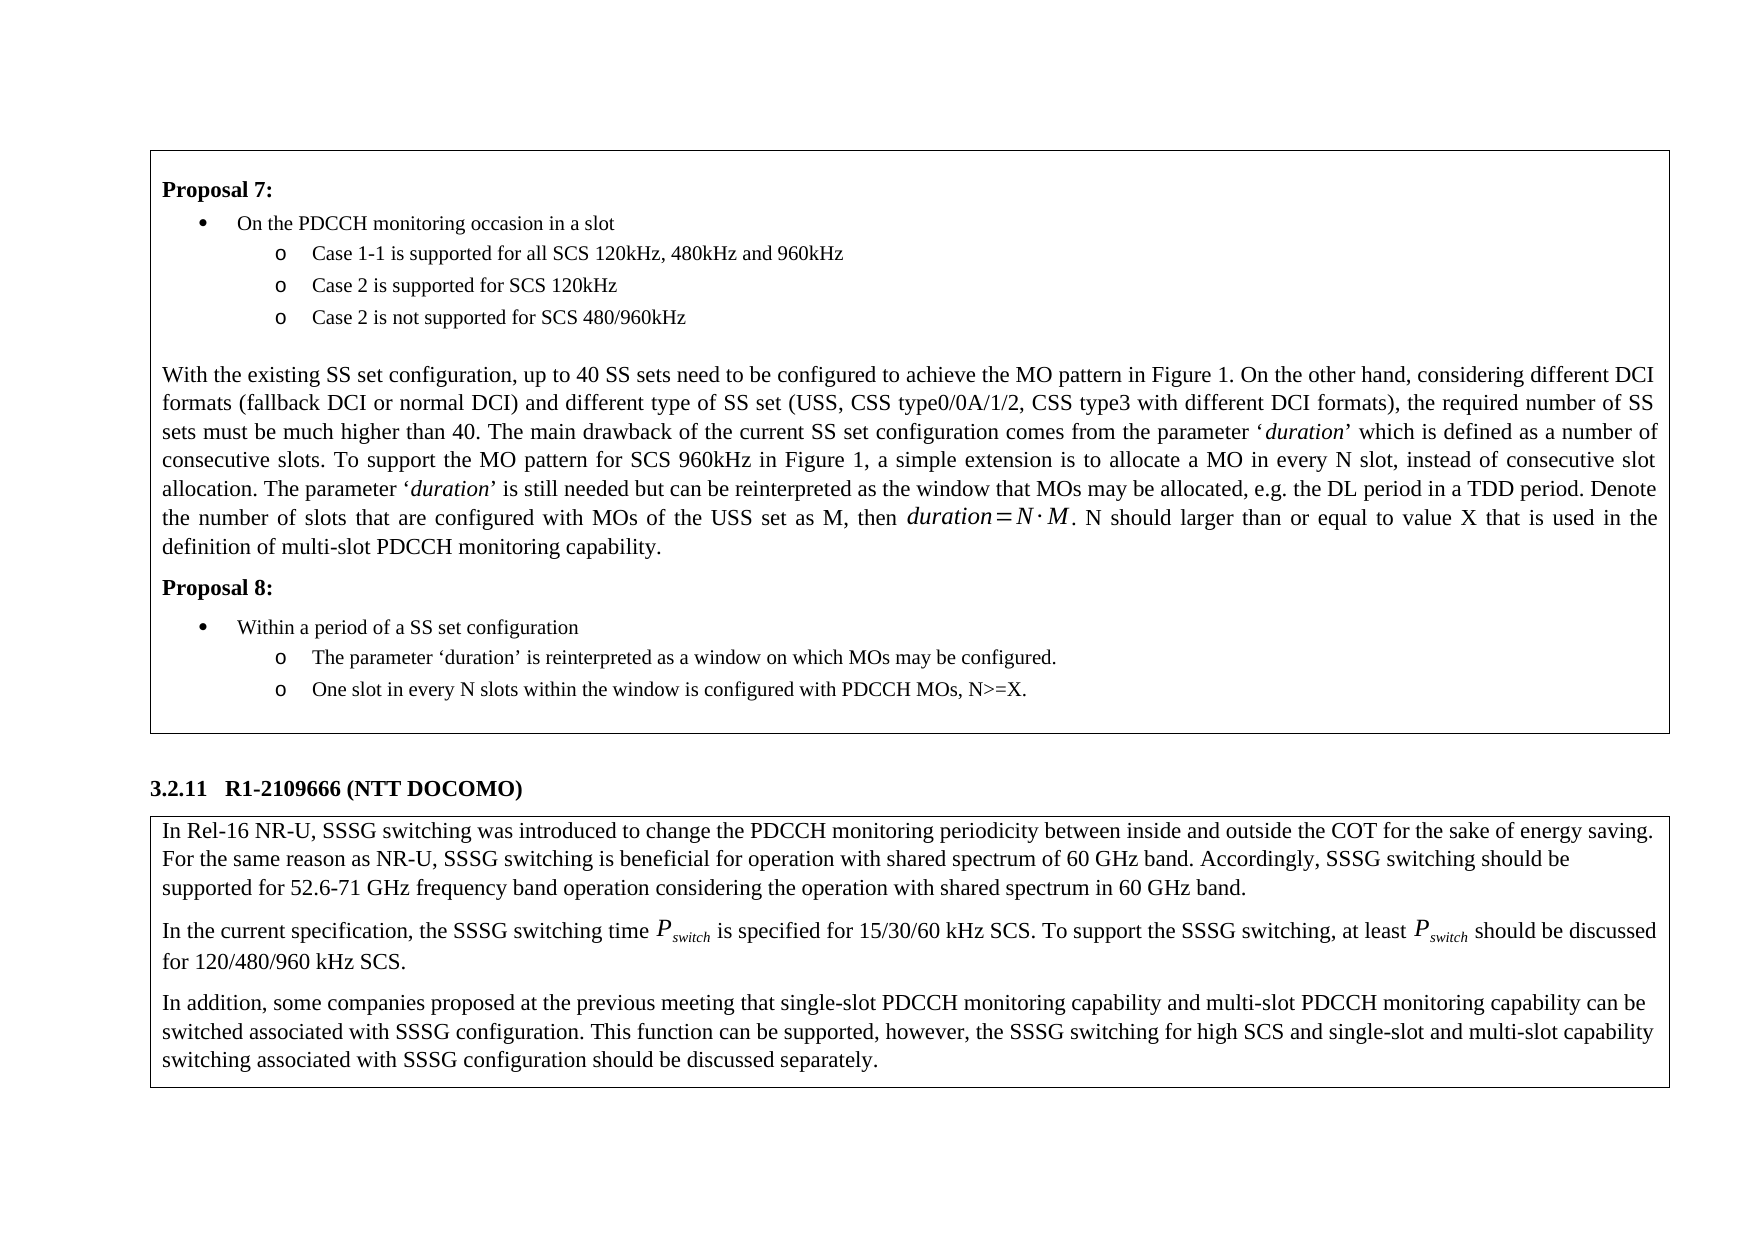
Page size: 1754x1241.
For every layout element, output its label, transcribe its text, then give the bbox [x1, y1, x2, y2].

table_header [151, 817, 1669, 1087]
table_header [151, 151, 1669, 733]
subtitle R1-2109666 (NTT DOCOMO) [150, 775, 1604, 801]
